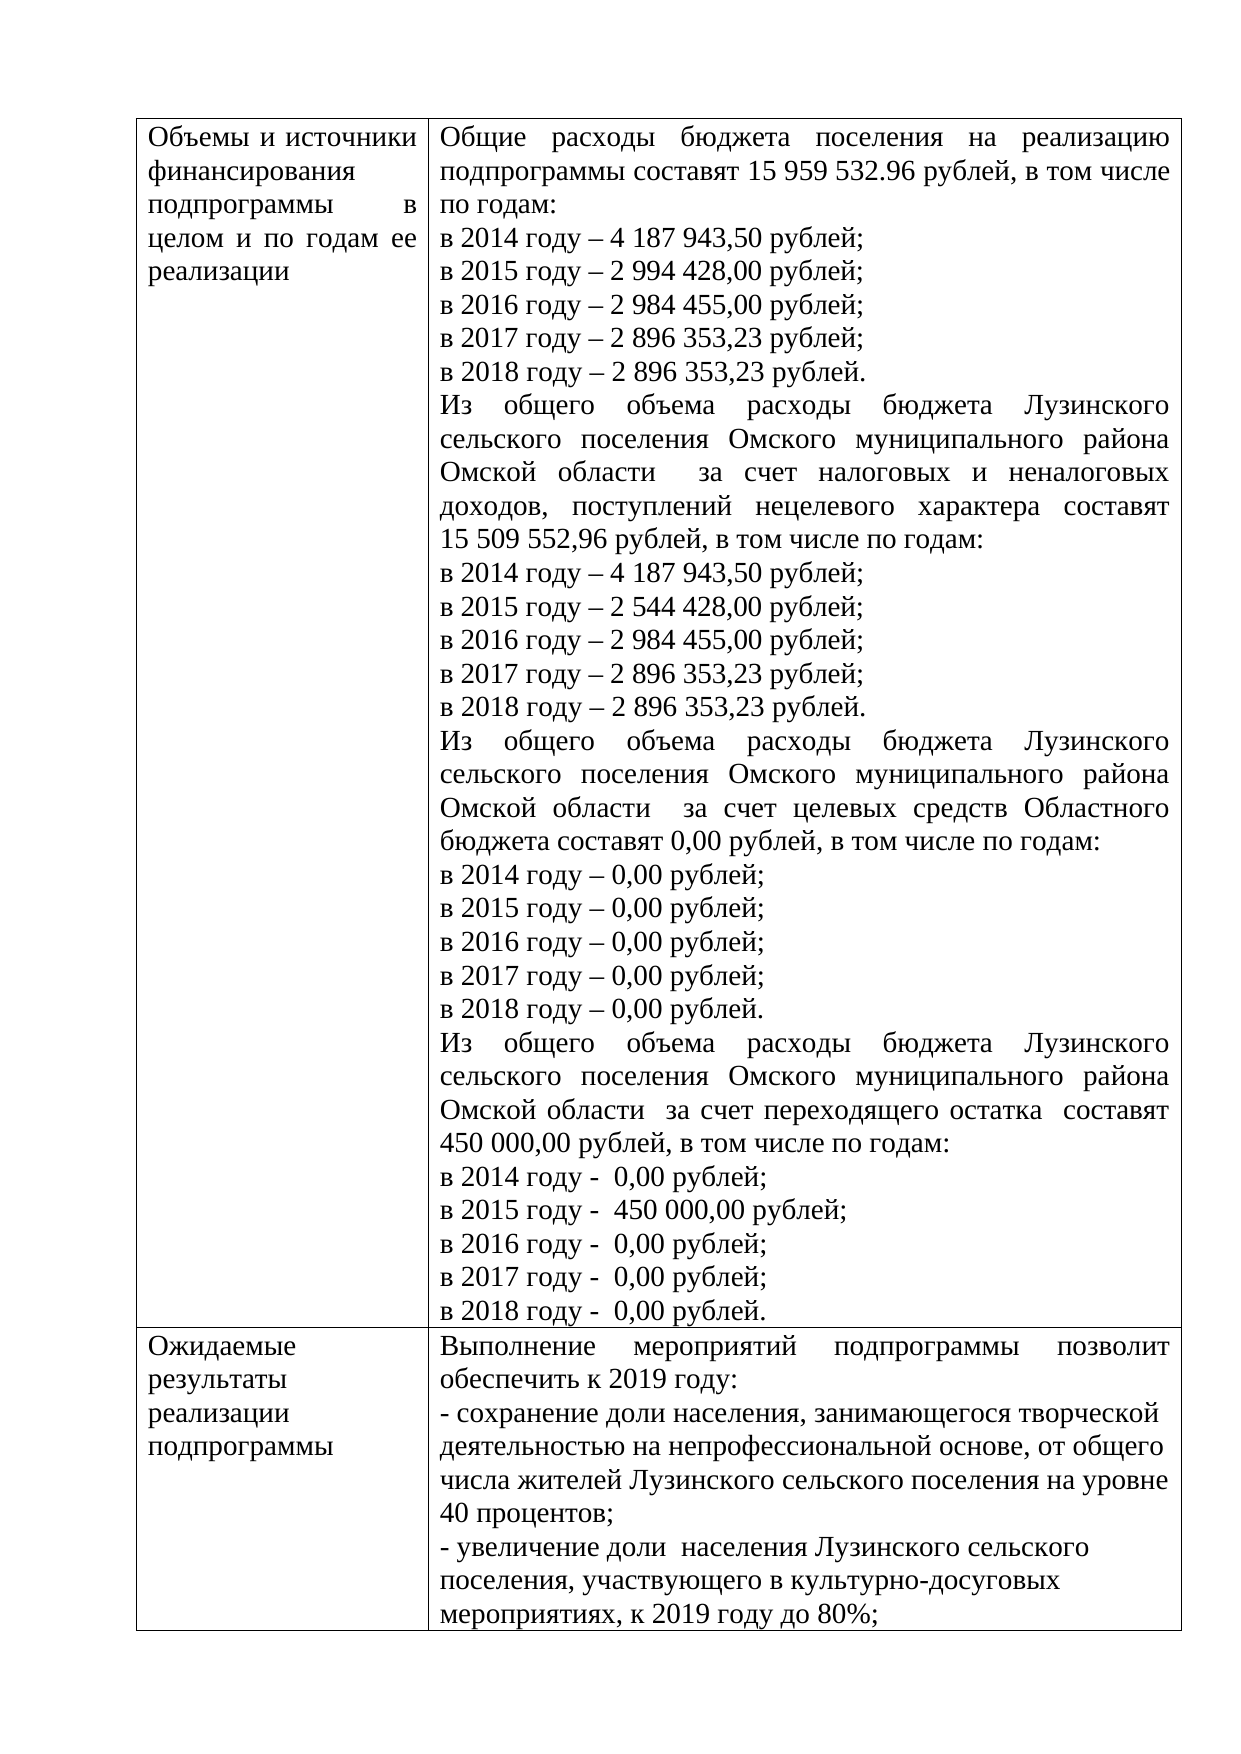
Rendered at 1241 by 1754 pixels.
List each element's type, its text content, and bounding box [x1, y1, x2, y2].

table_cell Объемы и источники финансирования подпрограммы в целом и по годам ее реализации [137, 119, 428, 1327]
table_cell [137, 1328, 428, 1629]
table_cell Общие расходы бюджета поселения на реализацию подпрограммы составят 15 959 532.96 рублей, в том числе по годам: в 2014 году – 4 187 943,50 рублей; в 2015 году – 2 994 428,00 рублей; в 2016 году – 2 984 455,00 рублей; в 2017 году – 2 896 353,23 рублей; в 2018 году – 2 896 353,23 рублей. Из общего объема расходы бюджета Лузинского сельского поселения Омского муниципального района Омской области за счет налоговых и неналоговых доходов, поступлений нецелевого характера составят 15 509 552,96 рублей, в том числе по годам: в 2014 году – 4 187 943,50 рублей; в 2015 году – 2 544 428,00 рублей; в 2016 году – 2 984 455,00 рублей; в 2017 году – 2 896 353,23 рублей; в 2018 году – 2 896 353,23 рублей. Из общего объема расходы бюджета Лузинского сельского поселения Омского муниципального района Омской области за счет целевых средств Областного бюджета составят 0,00 рублей, в том числе по годам: в 2014 году – 0,00 рублей; в 2015 году – 0,00 рублей; в 2016 году – 0,00 рублей; в 2017 году – 0,00 рублей; в 2018 году – 0,00 рублей. Из общего объема расходы бюджета Лузинского сельского поселения Омского муниципального района Омской области за счет переходящего остатка составят 450 000,00 рублей, в том числе по годам: в 2014 году - 0,00 рублей; в 2015 году - 450 000,00 рублей; в 2016 году - 0,00 рублей; в 2017 году - 0,00 рублей; в 2018 году - 0,00 рублей. [429, 119, 1181, 1327]
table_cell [429, 1328, 1181, 1629]
